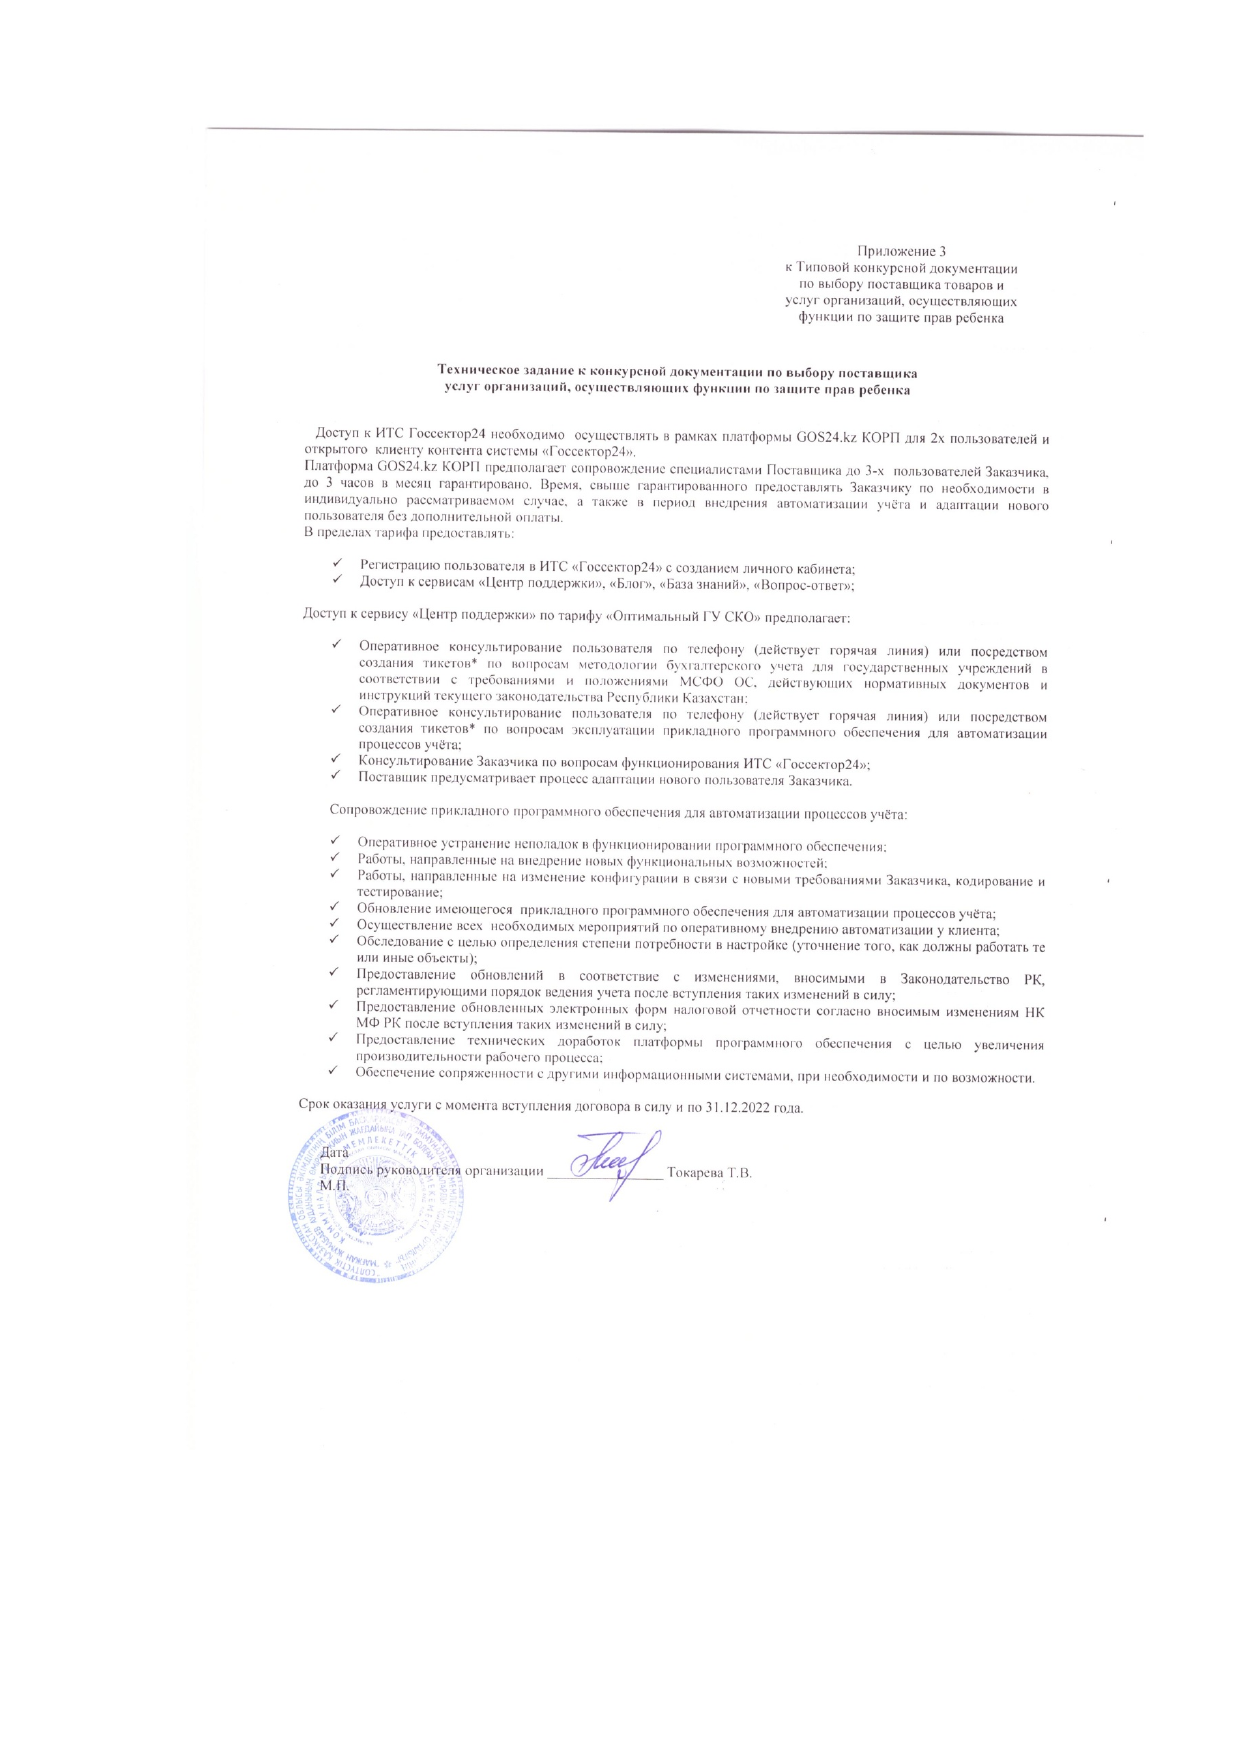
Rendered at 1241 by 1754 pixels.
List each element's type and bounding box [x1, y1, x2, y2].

picture [177, 118, 1152, 1458]
